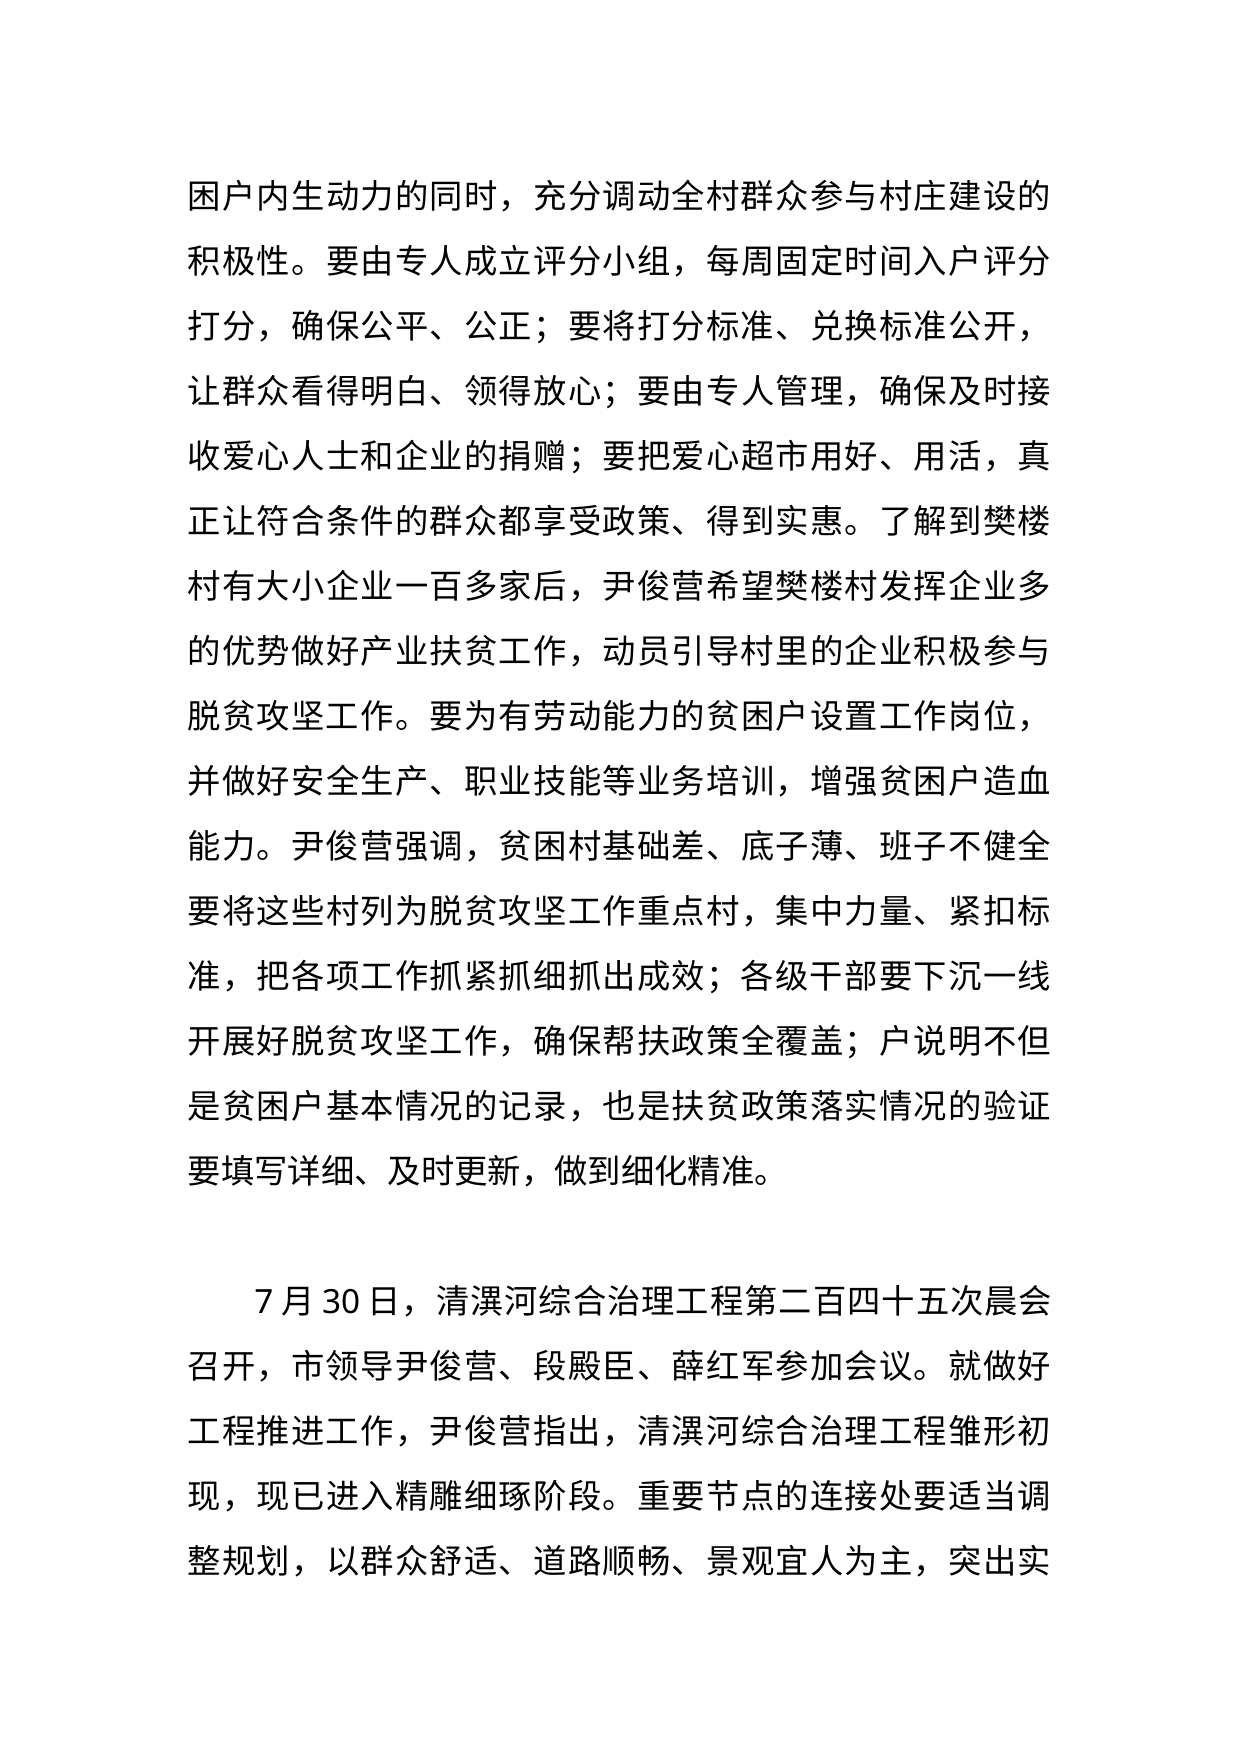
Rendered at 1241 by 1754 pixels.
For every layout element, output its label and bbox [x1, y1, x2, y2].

text [187, 162, 1053, 1202]
text [187, 1267, 1053, 1592]
